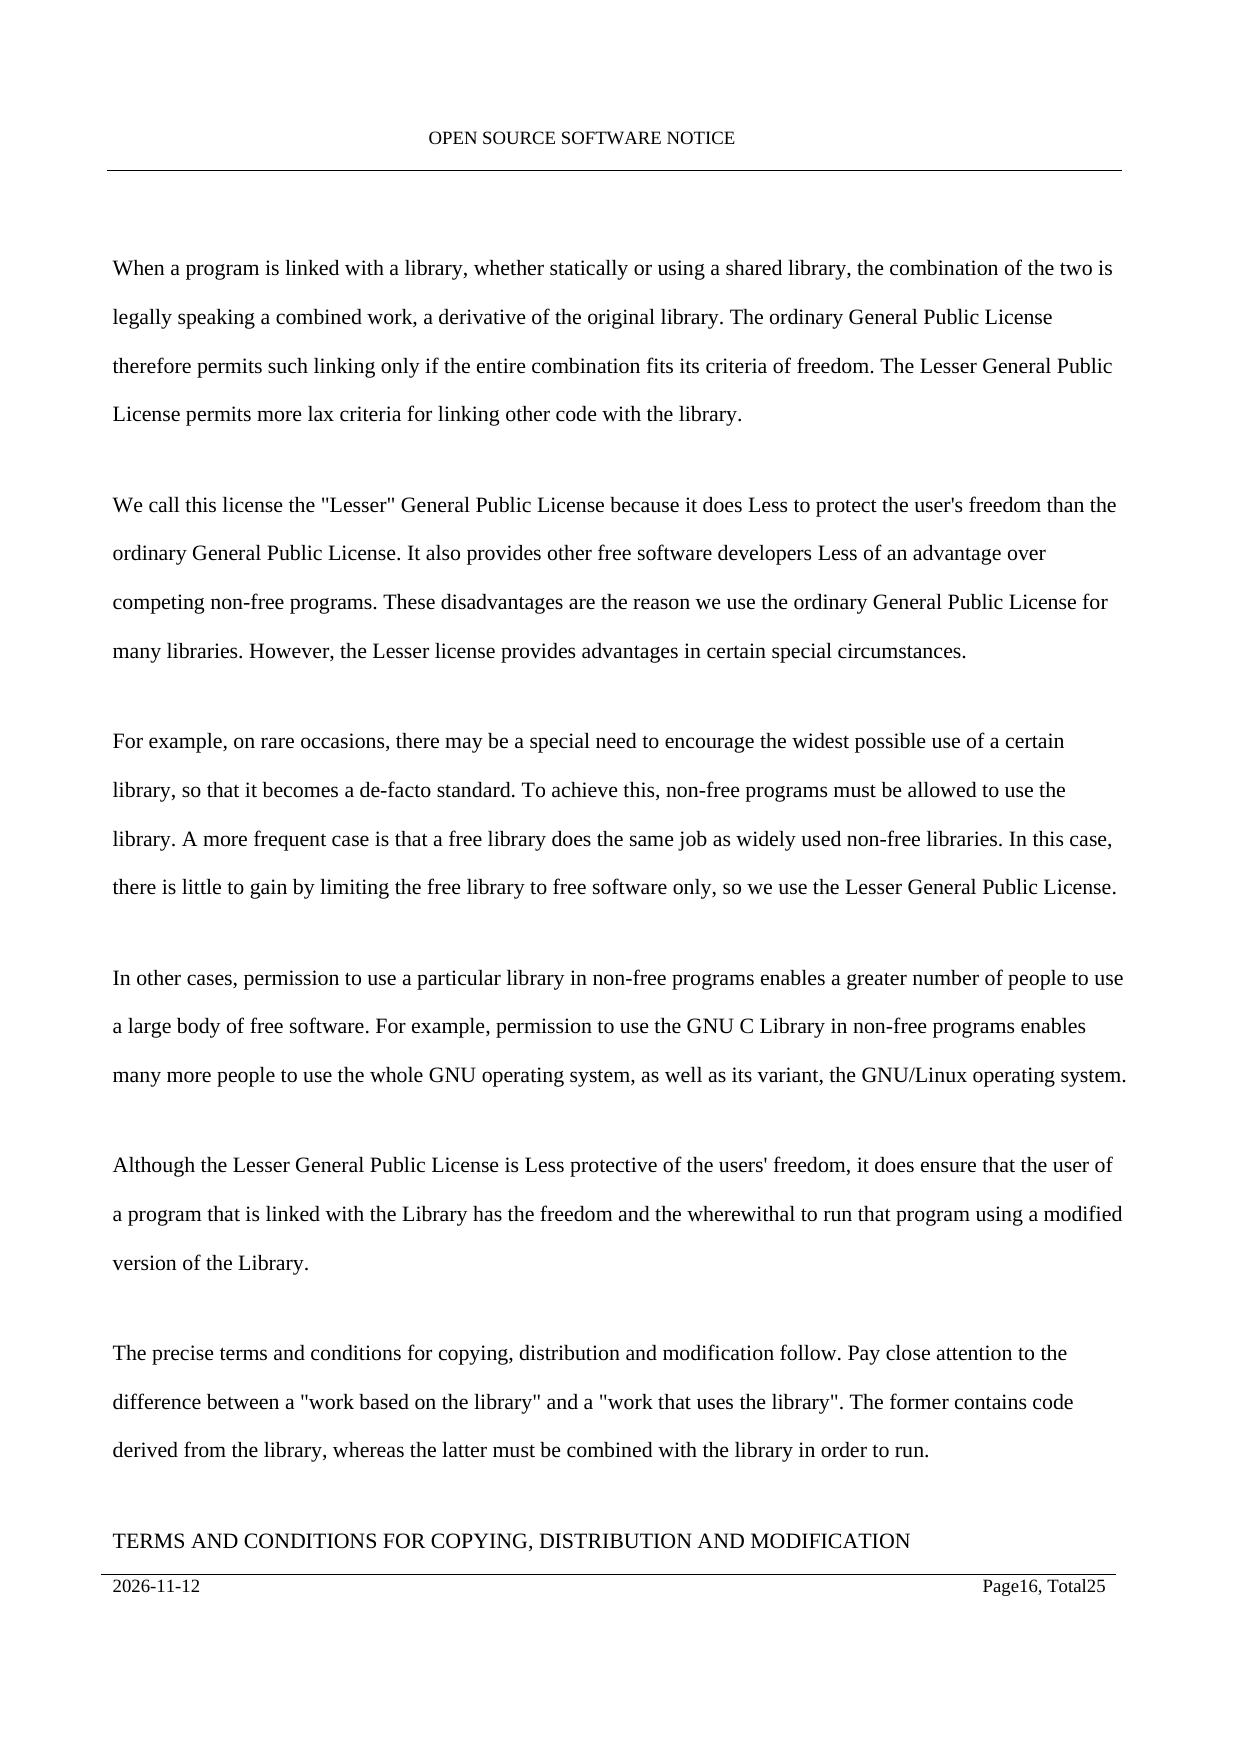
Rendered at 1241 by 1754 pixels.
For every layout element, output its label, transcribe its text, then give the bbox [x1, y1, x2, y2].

text In other cases, permission to use a particular library in non-free programs enables a greater number of people to use a large body of free software. For example, permission to use the GNU C Library in non-free programs enables many more people to use the whole GNU operating system, as well as its variant, the GNU/Linux operating system. [112, 961, 1128, 1091]
text For example, on rare occasions, there may be a special need to encourage the widest possible use of a certain library, so that it becomes a de-facto standard. To achieve this, non-free programs must be allowed to use the library. A more frequent case is that a free library does the same job as widely used non-free libraries. In this case, there is little to gain by limiting the free library to free software only, so we use the Lesser General Public License. [112, 724, 1128, 903]
text TERMS AND CONDITIONS FOR COPYING, DISTRIBUTION AND MODIFICATION [112, 1524, 1128, 1556]
text The precise terms and conditions for copying, distribution and modification follow. Pay close attention to the difference between a "work based on the library" and a "work that uses the library". The former contains code derived from the library, whereas the latter must be combined with the library in order to run. [112, 1336, 1128, 1466]
text When a program is linked with a library, whether statically or using a shared library, the combination of the two is legally speaking a combined work, a derivative of the original library. The ordinary General Public License therefore permits such linking only if the entire combination fits its criteria of freedom. The Lesser General Public License permits more lax criteria for linking other code with the library. [112, 251, 1128, 430]
text Although the Lesser General Public License is Less protective of the users' freedom, it does ensure that the user of a program that is linked with the Library has the freedom and the wherewithal to run that program using a modified version of the Library. [112, 1148, 1128, 1278]
text We call this license the "Lesser" General Public License because it does Less to protect the user's freedom than the ordinary General Public License. It also provides other free software developers Less of an advantage over competing non-free programs. These disadvantages are the reason we use the ordinary General Public License for many libraries. However, the Lesser license provides advantages in certain special circumstances. [112, 488, 1128, 667]
